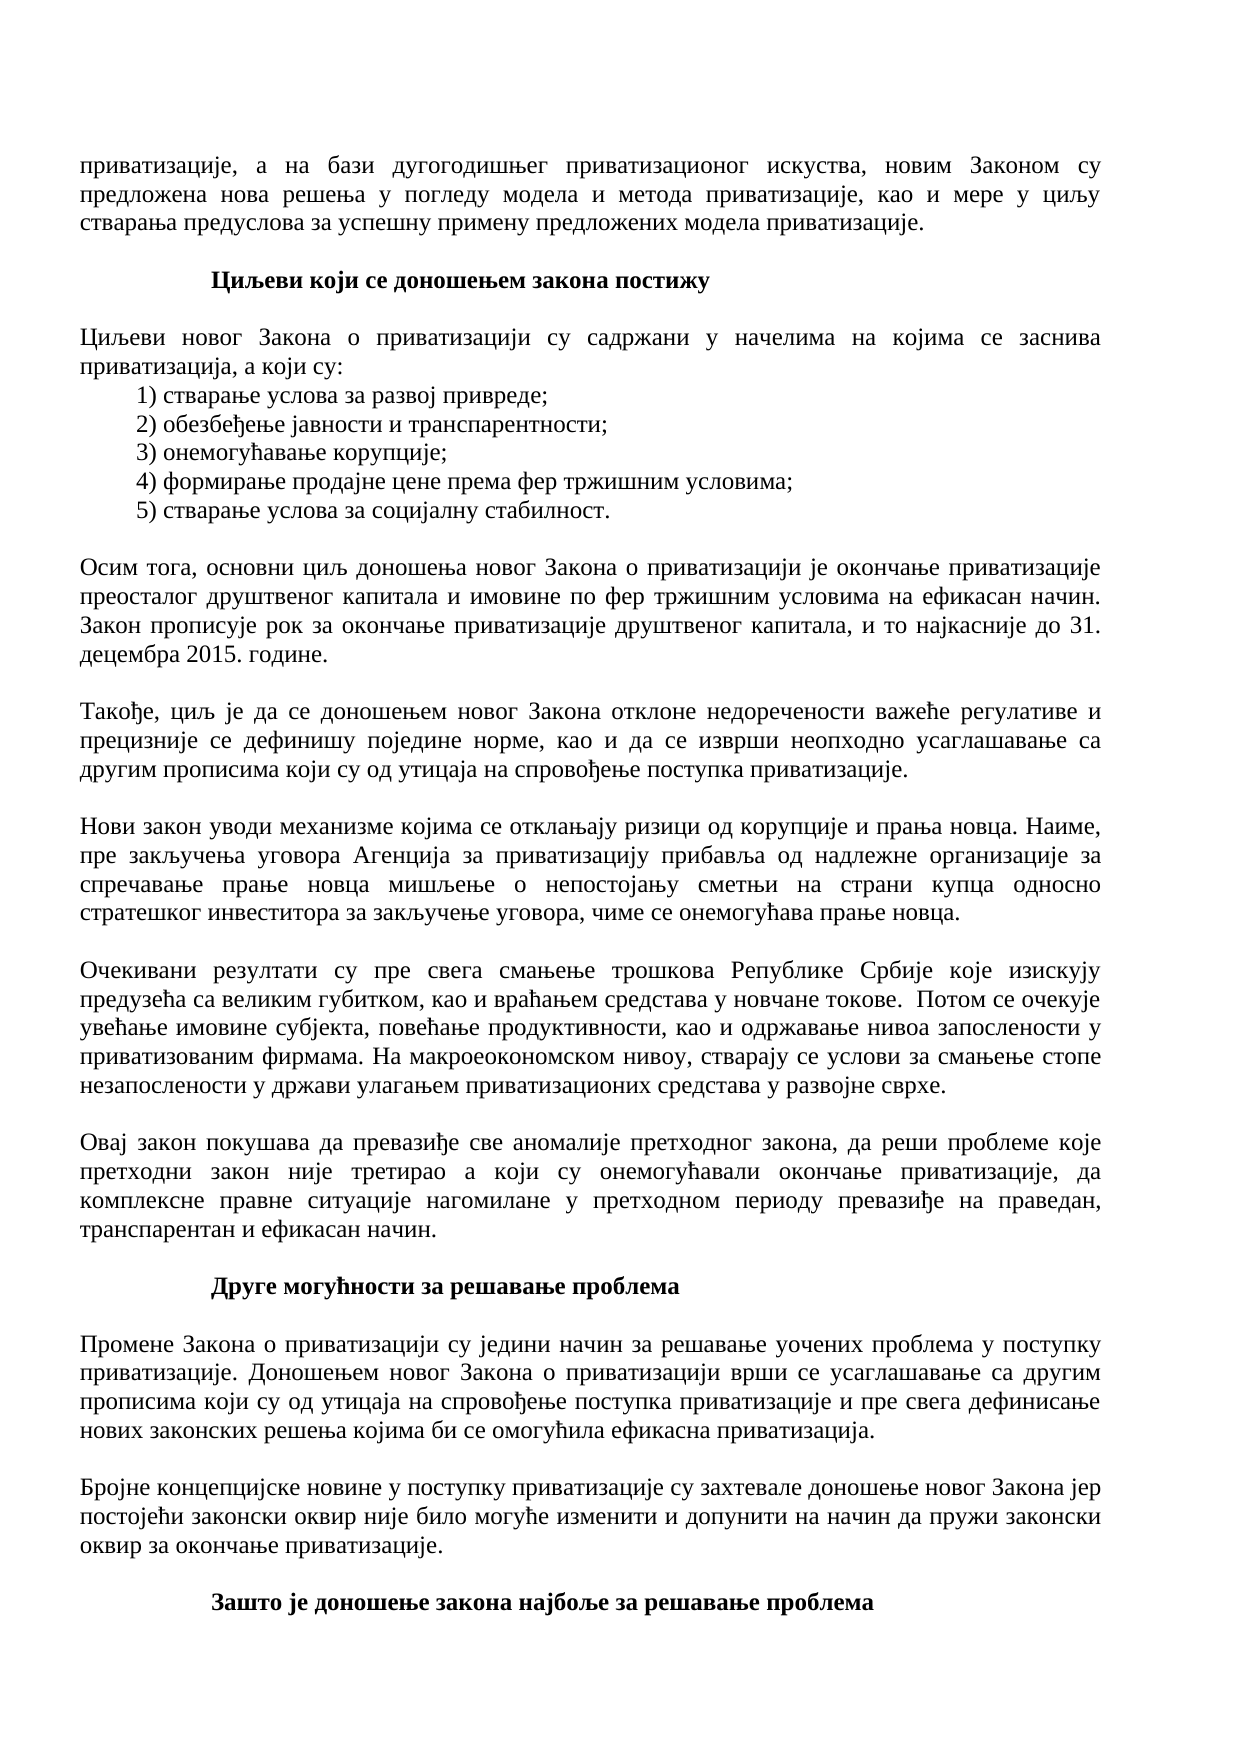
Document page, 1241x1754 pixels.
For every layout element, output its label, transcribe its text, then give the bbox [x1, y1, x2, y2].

text 3) онемогућавање корупције; [79, 437, 1102, 466]
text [79, 150, 1102, 236]
text Очекивани резултати су пре свега смањење трошкова Републике Србије које изискују предузећа са великим губитком, као и враћањем средстава у новчане токове. Потом се очекује увећање имовине субјекта, повећање продуктивности, као и одржавање нивоа запослености у приватизованим фирмама. На макроеокономском нивоу, стварају се услови за смањење стопе незапослености у држави улагањем приватизационих средстава у развојне сврхе. [79, 955, 1102, 1099]
text 5) стварање услова за социјалну стабилност. [79, 495, 1102, 524]
text Такође, циљ је да се доношењем новог Закона отклоне недоречености важеће регулативе и прецизније се дефинишу поједине норме, као и да се изврши неопходно усаглашавање са другим прописима који су од утицаја на спровођење поступка приватизације. [79, 696, 1102, 782]
text Друге могућности за решавање проблема [211, 1271, 1102, 1300]
text Бројне концепцијске новине у поступку приватизације су захтевале доношење новог Закона јер постојећи законски оквир није било могуће изменити и допунити на начин да пружи законски оквир за окончање приватизације. [79, 1472, 1102, 1559]
text Осим тога, основни циљ доношења новог Закона о приватизацији је окончање приватизације преосталог друштвеног капитала и имовине по фер тржишним условима на ефикасан начин. Закон прописује рок за окончање приватизације друштвеног капитала, и то најкасније до 31. децембра 2015. године. [79, 552, 1102, 667]
text Овај закон покушава да превазиђе све аномалије претходног закона, да реши проблеме које претходни закон није третирао а који су онемогућавали окончање приватизације, да комплексне правне ситуације нагомилане у претходном периоду превазиђе на праведан, транспарентан и ефикасан начин. [79, 1127, 1102, 1242]
text 4) формирање продајне цене према фер тржишним условима; [79, 466, 1102, 495]
text 1) стварање услова за развој привреде; [79, 380, 1102, 409]
text 2) обезбеђење јавности и транспарентности; [79, 409, 1102, 437]
text Циљеви који се доношењем закона постижу [211, 265, 1102, 294]
text Циљеви новог Закона о приватизацији су садржани у начелима на којима се заснива приватизација, а који су: [79, 322, 1102, 380]
text Промене Закона о приватизацији су једини начин за решавање уочених проблема у поступку приватизације. Доношењем новог Закона о приватизацији врши се усаглашавање са другим прописима који су од утицаја на спровођење поступка приватизације и пре свега дефинисање нових законских решења којима би се омогућила ефикасна приватизација. [79, 1329, 1102, 1444]
text Нови закон уводи механизме којима се отклањају ризици од корупције и прања новца. Наиме, пре закључења уговора Агенција за приватизацију прибавља од надлежне организације за спречавање прање новца мишљење о непостојању сметњи на страни купца односно стратешког инвеститора за закључење уговора, чиме се онемогућава прање новца. [79, 811, 1102, 926]
text Зашто је доношење закона најбоље за решавање проблема [211, 1587, 1102, 1616]
